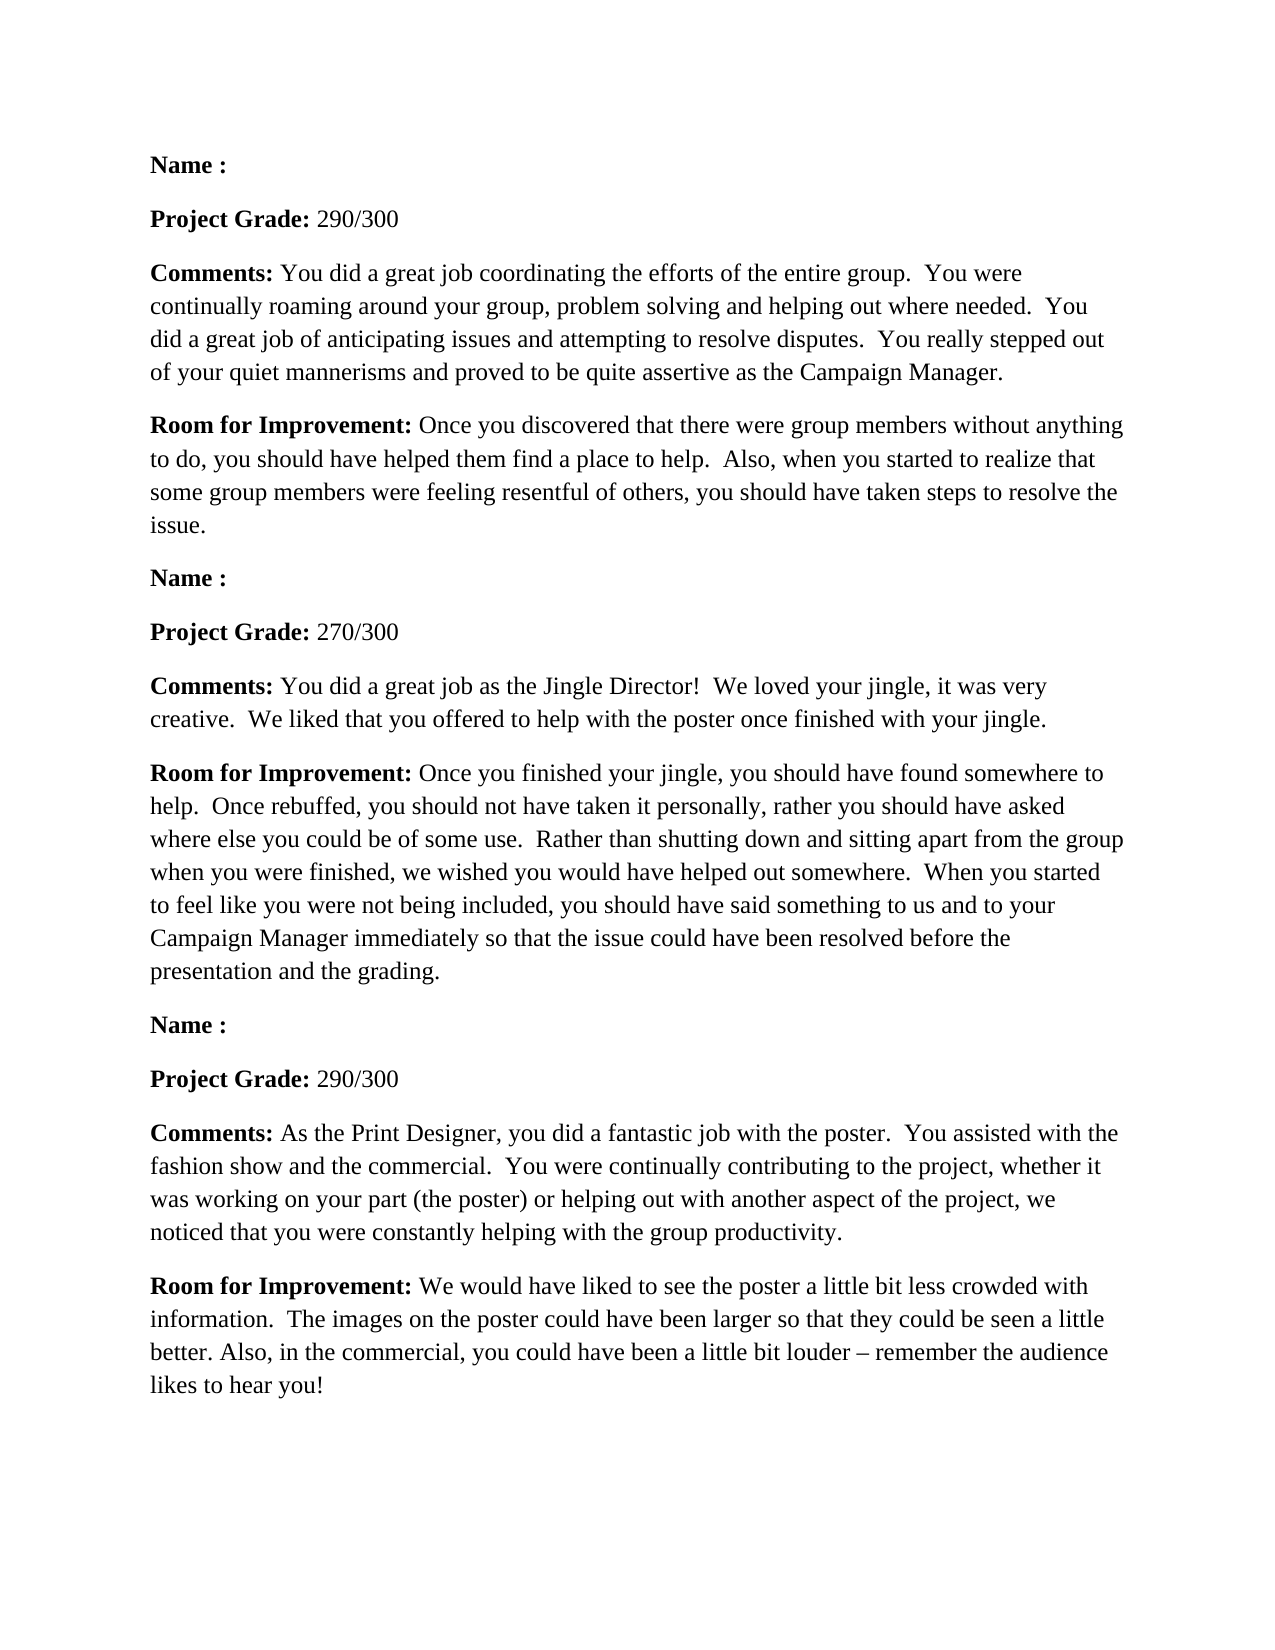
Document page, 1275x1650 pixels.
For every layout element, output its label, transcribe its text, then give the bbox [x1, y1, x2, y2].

text Name : [150, 150, 1125, 179]
text Comments: You did a great job as the Jingle Director! We loved your jingle, it was very creative. We liked that you offered to help with the poster once finished with your jingle. [150, 671, 1125, 733]
text Project Grade: 290/300 [150, 204, 1125, 233]
text Room for Improvement: Once you finished your jingle, you should have found somewhere to help. Once rebuffed, you should not have taken it personally, rather you should have asked where else you could be of some use. Rather than shutting down and sitting apart from the group when you were finished, we wished you would have helped out somewhere. When you started to feel like you were not being included, you should have said something to us and to your Campaign Manager immediately so that the issue could have been resolved before the presentation and the grading. [150, 758, 1125, 985]
text Comments: As the Print Designer, you did a fantastic job with the poster. You assisted with the fashion show and the commercial. You were continually contributing to the project, whether it was working on your part (the poster) or helping out with another aspect of the project, we noticed that you were constantly helping with the group productivity. [150, 1118, 1125, 1246]
text Project Grade: 270/300 [150, 617, 1125, 646]
text Project Grade: 290/300 [150, 1064, 1125, 1093]
text Name : [150, 1010, 1125, 1039]
text Room for Improvement: Once you discovered that there were group members without anything to do, you should have helped them find a place to help. Also, when you started to realize that some group members were feeling resentful of others, you should have taken steps to resolve the issue. [150, 411, 1125, 538]
text Room for Improvement: We would have liked to see the poster a little bit less crowded with information. The images on the poster could have been larger so that they could be seen a little better. Also, in the commercial, you could have been a little bit louder – remember the audience likes to hear you! [150, 1271, 1125, 1398]
text Comments: You did a great job coordinating the efforts of the entire group. You were continually roaming around your group, problem solving and helping out where needed. You did a great job of anticipating issues and attempting to resolve disputes. You really stepped out of your quiet mannerisms and proved to be quite assertive as the Campaign Manager. [150, 258, 1125, 386]
text Name : [150, 563, 1125, 592]
